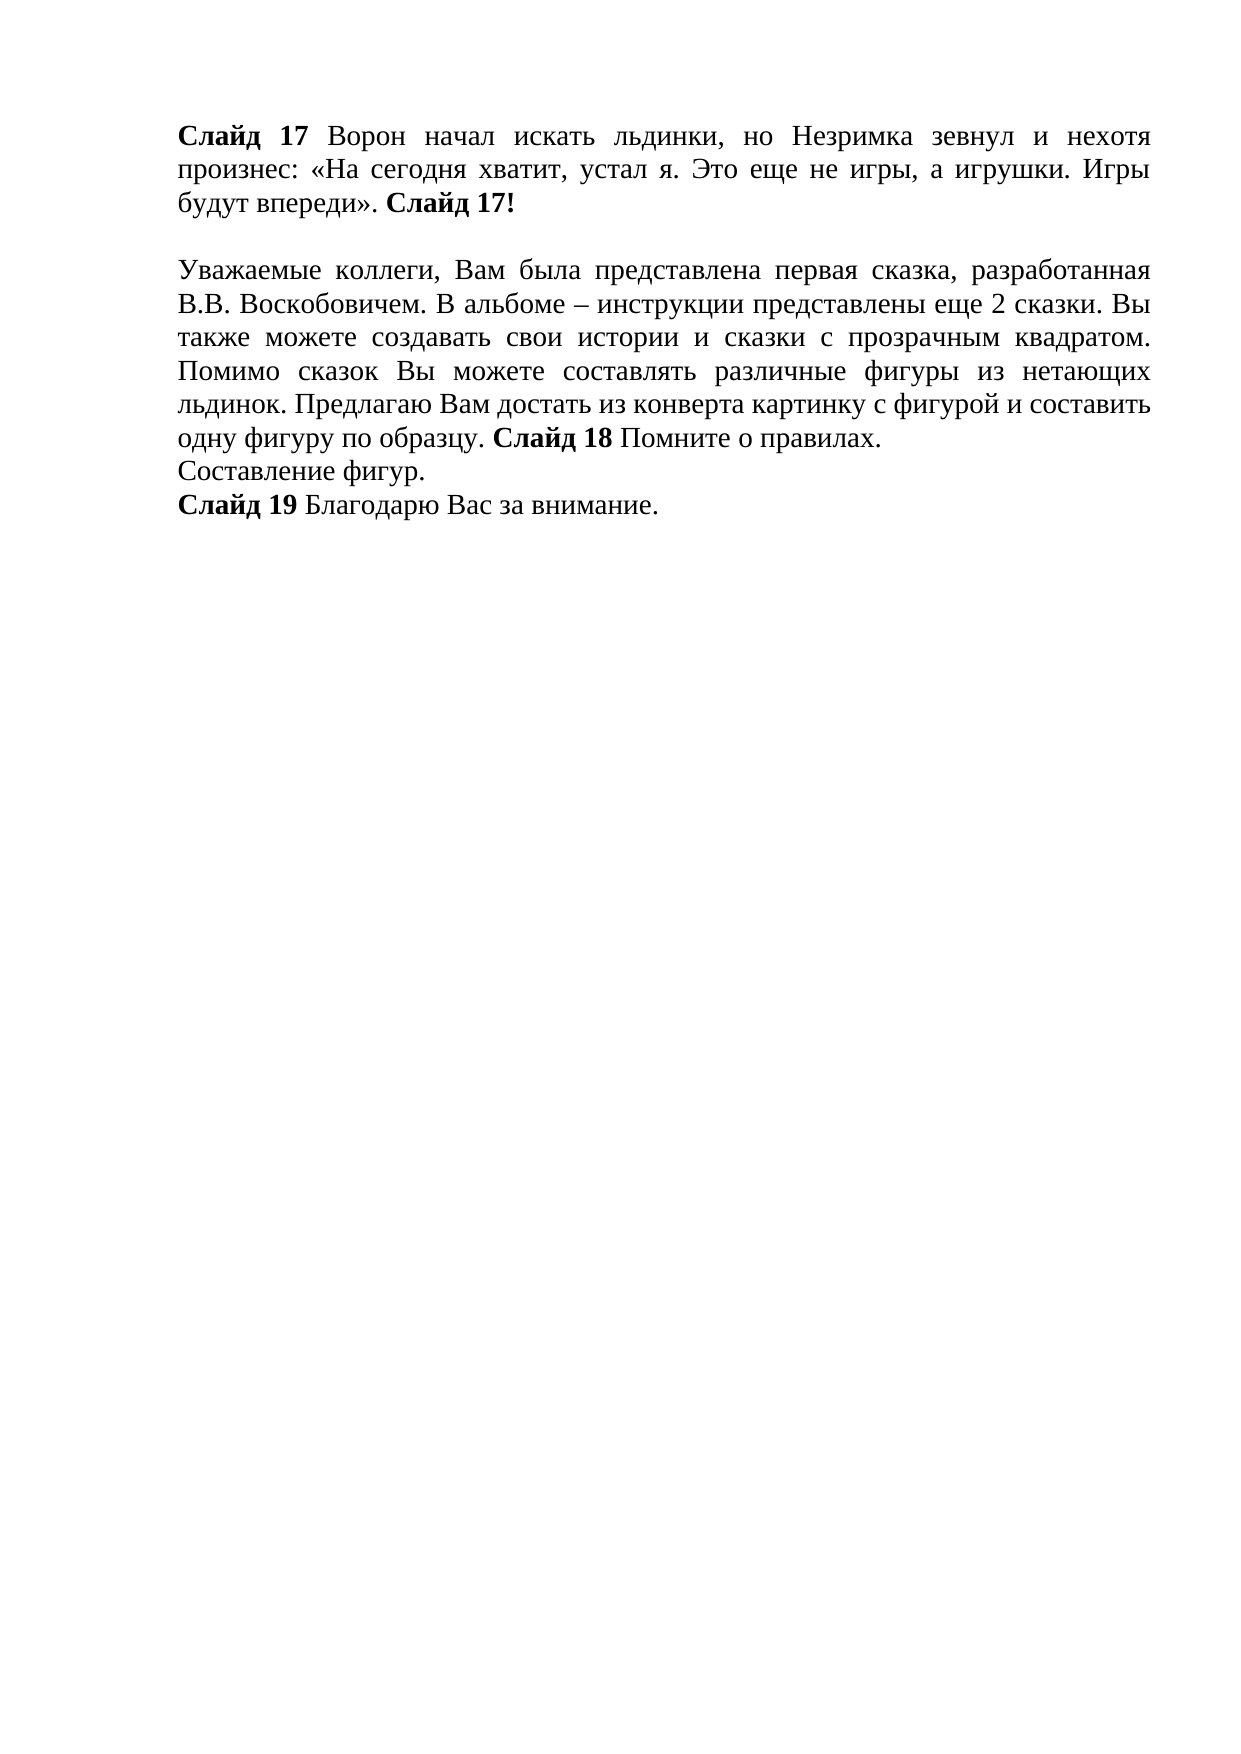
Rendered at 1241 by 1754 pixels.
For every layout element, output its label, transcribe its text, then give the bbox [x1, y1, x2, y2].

text Составление фигур. [177, 453, 1152, 487]
text Слайд 17 Ворон начал искать льдинки, но Незримка зевнул и нехотя произнес: «На сегодня хватит, устал я. Это еще не игры, а игрушки. Игры будут впереди». Слайд 17! [177, 118, 1152, 219]
text Уважаемые коллеги, Вам была представлена первая сказка, разработанная В.В. Воскобовичем. В альбоме – инструкции представлены еще 2 сказки. Вы также можете создавать свои истории и сказки с прозрачным квадратом. Помимо сказок Вы можете составлять различные фигуры из нетающих льдинок. Предлагаю Вам достать из конверта картинку с фигурой и составить одну фигуру по образцу. Слайд 18 Помните о правилах. [177, 252, 1152, 453]
text Слайд 19 Благодарю Вас за внимание. [177, 487, 1152, 521]
